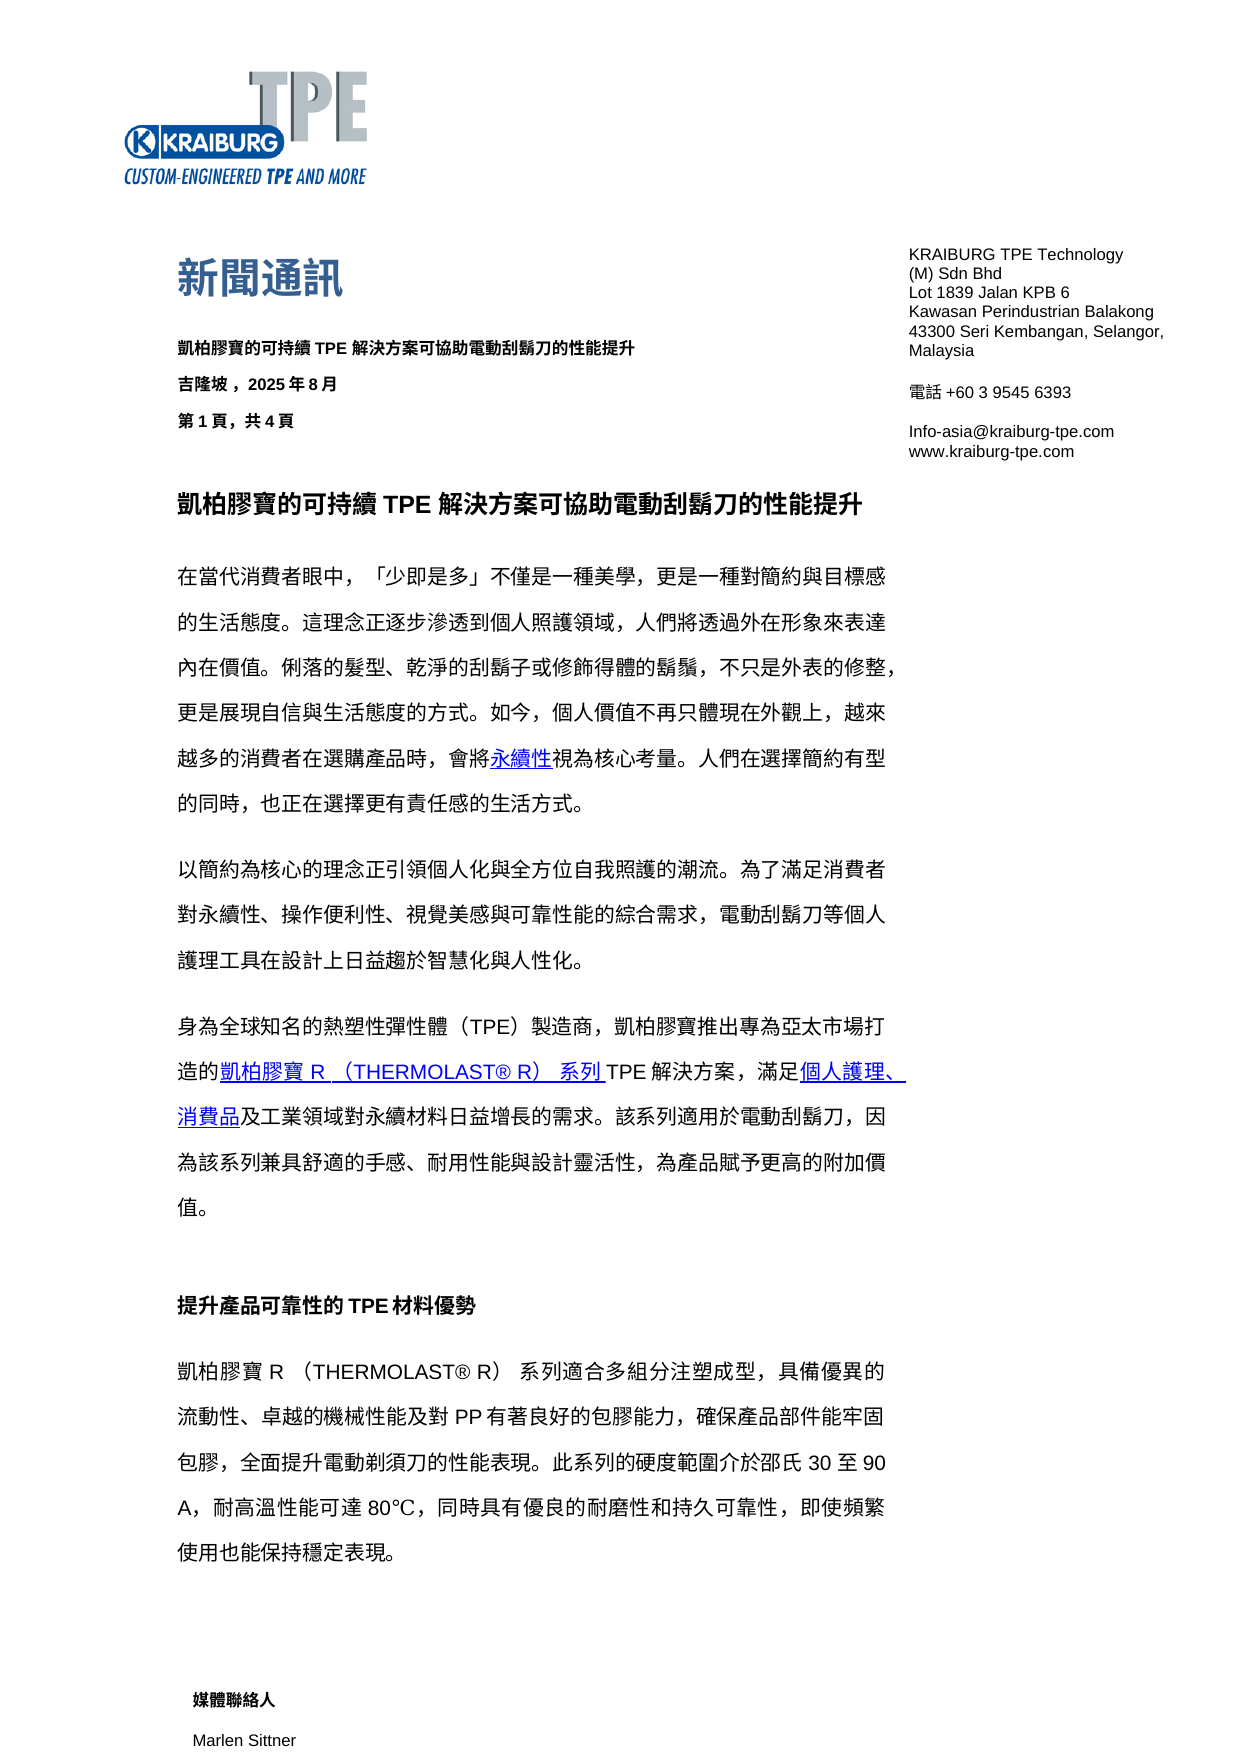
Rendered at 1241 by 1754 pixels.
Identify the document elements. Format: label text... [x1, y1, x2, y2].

text 提升產品可靠性的TPE材料優勢 [177, 1289, 886, 1319]
text 身為全球知名的熱塑性彈性體（TPE）製造商，凱柏膠寶推出專為亞太市場打造的凱柏膠寶 R （THERMOLAST® R） 系列TPE解決方案，滿足個人護理、消費品及工業領域對永續材料日益增長的需求。該系列適用於電動刮鬍刀，因為該系列兼具舒適的手感、耐用性能與設計靈活性，為產品賦予更高的附加價值。 [177, 1010, 886, 1221]
text 在當代消費者眼中，「少即是多」不僅是一種美學，更是一種對簡約與目標感的生活態度。這理念正逐步滲透到個人照護領域，人們將透過外在形象來表達內在價值。俐落的髮型、乾淨的刮鬍子或修飾得體的鬍鬚，不只是外表的修整，更是展現自信與生活態度的方式。如今，個人價值不再只體現在外觀上，越來越多的消費者在選購產品時，會將永續性視為核心考量。人們在選擇簡約有型的同時，也正在選擇更有責任感的生活方式。 [177, 561, 886, 817]
text 以簡約為核心的理念正引領個人化與全方位自我照護的潮流。為了滿足消費者對永續性、操作便利性、視覺美感與可靠性能的綜合需求，電動刮鬍刀等個人護理工具在設計上日益趨於智慧化與人性化。 [177, 853, 886, 974]
text 凱柏膠寶的可持續 TPE 解決方案可協助電動刮鬍刀的性能提升 [177, 484, 886, 521]
text 凱柏膠寶 R （THERMOLAST® R） 系列適合多組分注塑成型，具備優異的流動性、卓越的機械性能及對PP有著良好的包膠能力，確保產品部件能牢固包膠，全面提升電動剃須刀的性能表現。此系列的硬度範圍介於邵氏 30 至 90 A，耐高溫性能可達 80℃，同時具有優良的耐磨性和持久可靠性，即使頻繁使用也能保持穩定表現。 [177, 1355, 886, 1567]
picture [112, 55, 379, 200]
